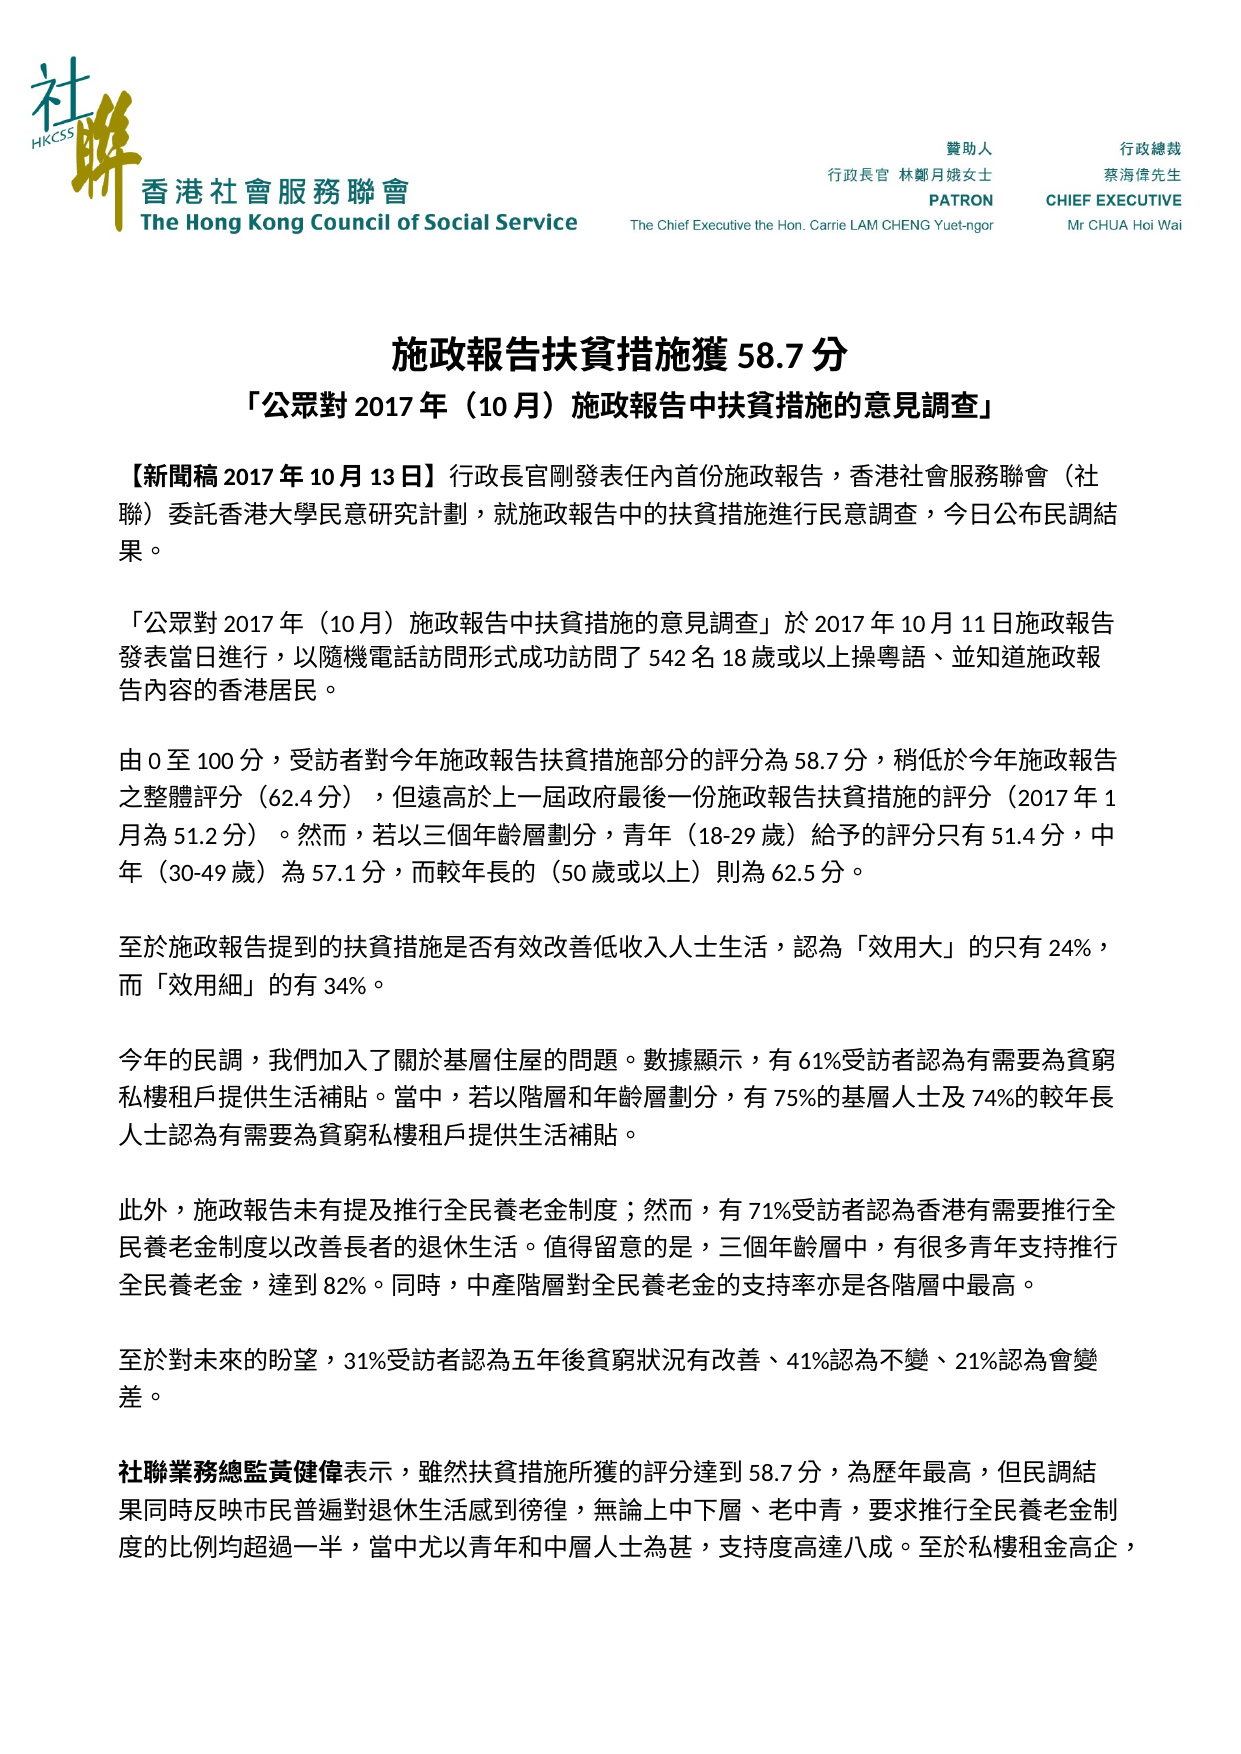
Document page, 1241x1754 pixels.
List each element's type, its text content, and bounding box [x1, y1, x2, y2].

text 【新聞稿2017年10月13日】行政長官剛發表任內首份施政報告，香港社會服務聯會（社聯）委託香港大學民意研究計劃，就施政報告中的扶貧措施進行民意調查，今日公布民調結果。 [118, 456, 1122, 569]
text 至於對未來的盼望，31%受訪者認為五年後貧窮狀況有改善、41%認為不變、21%認為會變差。 [118, 1339, 1122, 1414]
text 今年的民調，我們加入了關於基層住屋的問題。數據顯示，有61%受訪者認為有需要為貧窮私樓租戶提供生活補貼。當中，若以階層和年齡層劃分，有75%的基層人士及74%的較年長人士認為有需要為貧窮私樓租戶提供生活補貼。 [118, 1039, 1122, 1152]
text 至於施政報告提到的扶貧措施是否有效改善低收入人士生活，認為「效用大」的只有24%，而「效用細」的有34%。 [118, 927, 1122, 1002]
text 施政報告扶貧措施獲58.7分 [118, 314, 1122, 389]
text 「公眾對2017年（10月）施政報告中扶貧措施的意見調查」於2017年10月11日施政報告發表當日進行，以隨機電話訪問形式成功訪問了542名18歲或以上操粵語、並知道施政報告內容的香港居民。 [118, 606, 1122, 706]
text 由0至100分，受訪者對今年施政報告扶貧措施部分的評分為58.7分，稍低於今年施政報告之整體評分（62.4分），但遠高於上一屆政府最後一份施政報告扶貧措施的評分（2017年1月為51.2分）。然而，若以三個年齡層劃分，青年（18-29歲）給予的評分只有51.4分，中年（30-49歲）為57.1分，而較年長的（50歲或以上）則為62.5分。 [118, 739, 1122, 889]
picture [0, 0, 1241, 287]
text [118, 1452, 1122, 1564]
text 此外，施政報告未有提及推行全民養老金制度；然而，有71%受訪者認為香港有需要推行全民養老金制度以改善長者的退休生活。值得留意的是，三個年齡層中，有很多青年支持推行全民養老金，達到82%。同時，中產階層對全民養老金的支持率亦是各階層中最高。 [118, 1189, 1122, 1302]
text 「公眾對2017年（10月）施政報告中扶貧措施的意見調查」 [118, 389, 1122, 423]
